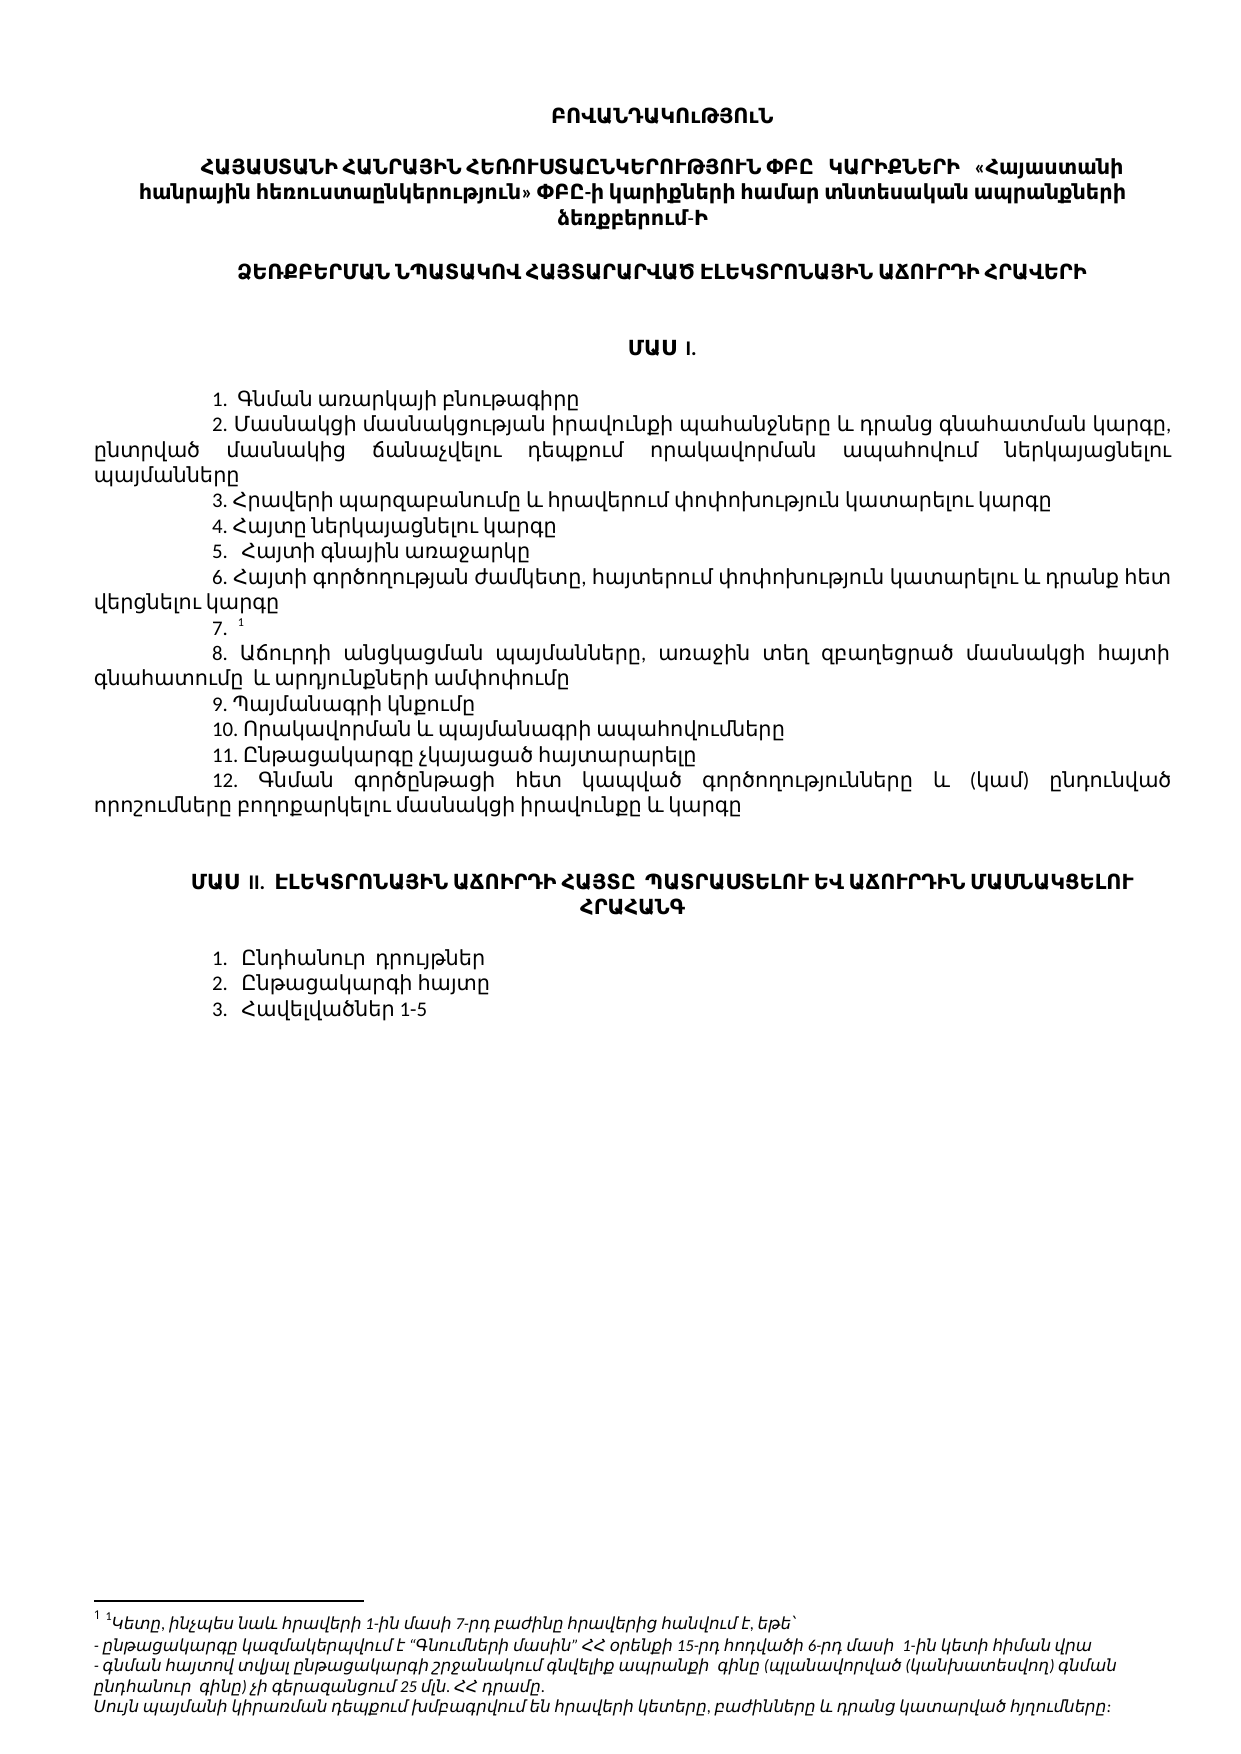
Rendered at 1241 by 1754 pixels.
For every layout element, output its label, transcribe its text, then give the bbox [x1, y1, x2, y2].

text 11. Ընթացակարգը չկայացած հայտարարելը [94, 742, 1171, 767]
text ՄԱՍ II. ԷԼԵԿՏՐՈՆԱՅԻՆ ԱՃՈԻՐԴԻ ՀԱՅՏԸ ՊԱՏՐԱՍՏԵԼՈՒ ԵՎ ԱՃՈՒՐԴԻՆ ՄԱՍՆԱԿՑԵԼՈՒ ՀՐԱՀԱՆԳ [94, 869, 1171, 920]
text 3. Հրավերի պարզաբանումը և հրավերում փոփոխություն կատարելու կարգը [94, 488, 1171, 513]
text 8. Աճուրդի անցկացման պայմանները, առաջին տեղ զբաղեցրած մասնակցի հայտի գնահատումը և արդյունքների ամփոփումը [94, 640, 1171, 691]
text ՀԱՅԱՍՏԱՆԻ ՀԱՆՐԱՅԻՆ ՀԵՌՈՒՍՏԱԸՆԿԵՐՈՒԹՅՈՒՆ ՓԲԸ ԿԱՐԻՔՆԵՐԻ «Հայաստանի հանրային հեռուստաընկերություն» ՓԲԸ-ի կարիքների համար տնտեսական ապրանքների ձեռքբերում-Ի [94, 154, 1171, 230]
text ՁԵՌՔԲԵՐՄԱՆ ՆՊԱՏԱԿՈՎ ՀԱՅՏԱՐԱՐՎԱԾ ԷԼԵԿՏՐՈՆԱՅԻՆ ԱՃՈՒՐԴԻ ՀՐԱՎԵՐԻ [94, 259, 1171, 284]
text 1. Ընդհանուր դրույթներ [94, 945, 1171, 971]
text ՄԱՍ I. [94, 335, 1171, 361]
text 2. Մասնակցի մասնակցության իրավունքի պահանջները և դրանց գնահատման կարգը, ընտրված մասնակից ճանաչվելու դեպքում որակավորման ապահովում ներկայացնելու պայմանները [94, 411, 1171, 488]
text 1. Գնման առարկայի բնութագիրը [94, 386, 1171, 411]
text 2. Ընթացակարգի հայտը [94, 971, 1171, 996]
text 6. Հայտի գործողության ժամկետը, հայտերում փոփոխություն կատարելու և դրանք հետ վերցնելու կարգը [94, 564, 1171, 615]
text 5. Հայտի գնային առաջարկը [94, 538, 1171, 564]
text ԲՈՎԱՆԴԱԿՈւԹՅՈւՆ [94, 103, 1171, 128]
text 7. 1 [94, 615, 1171, 640]
text 12. Գնման գործընթացի հետ կապված գործողությունները և (կամ) ընդունված որոշումները բողոքարկելու մասնակցի իրավունքը և կարգը [94, 767, 1171, 818]
text 3. Հավելվածներ 1-5 [94, 996, 1171, 1021]
text 9. Պայմանագրի կնքումը [94, 691, 1171, 716]
text 4. Հայտը ներկայացնելու կարգը [94, 513, 1171, 538]
text 10. Որակավորման և պայմանագրի ապահովումները [94, 716, 1171, 742]
